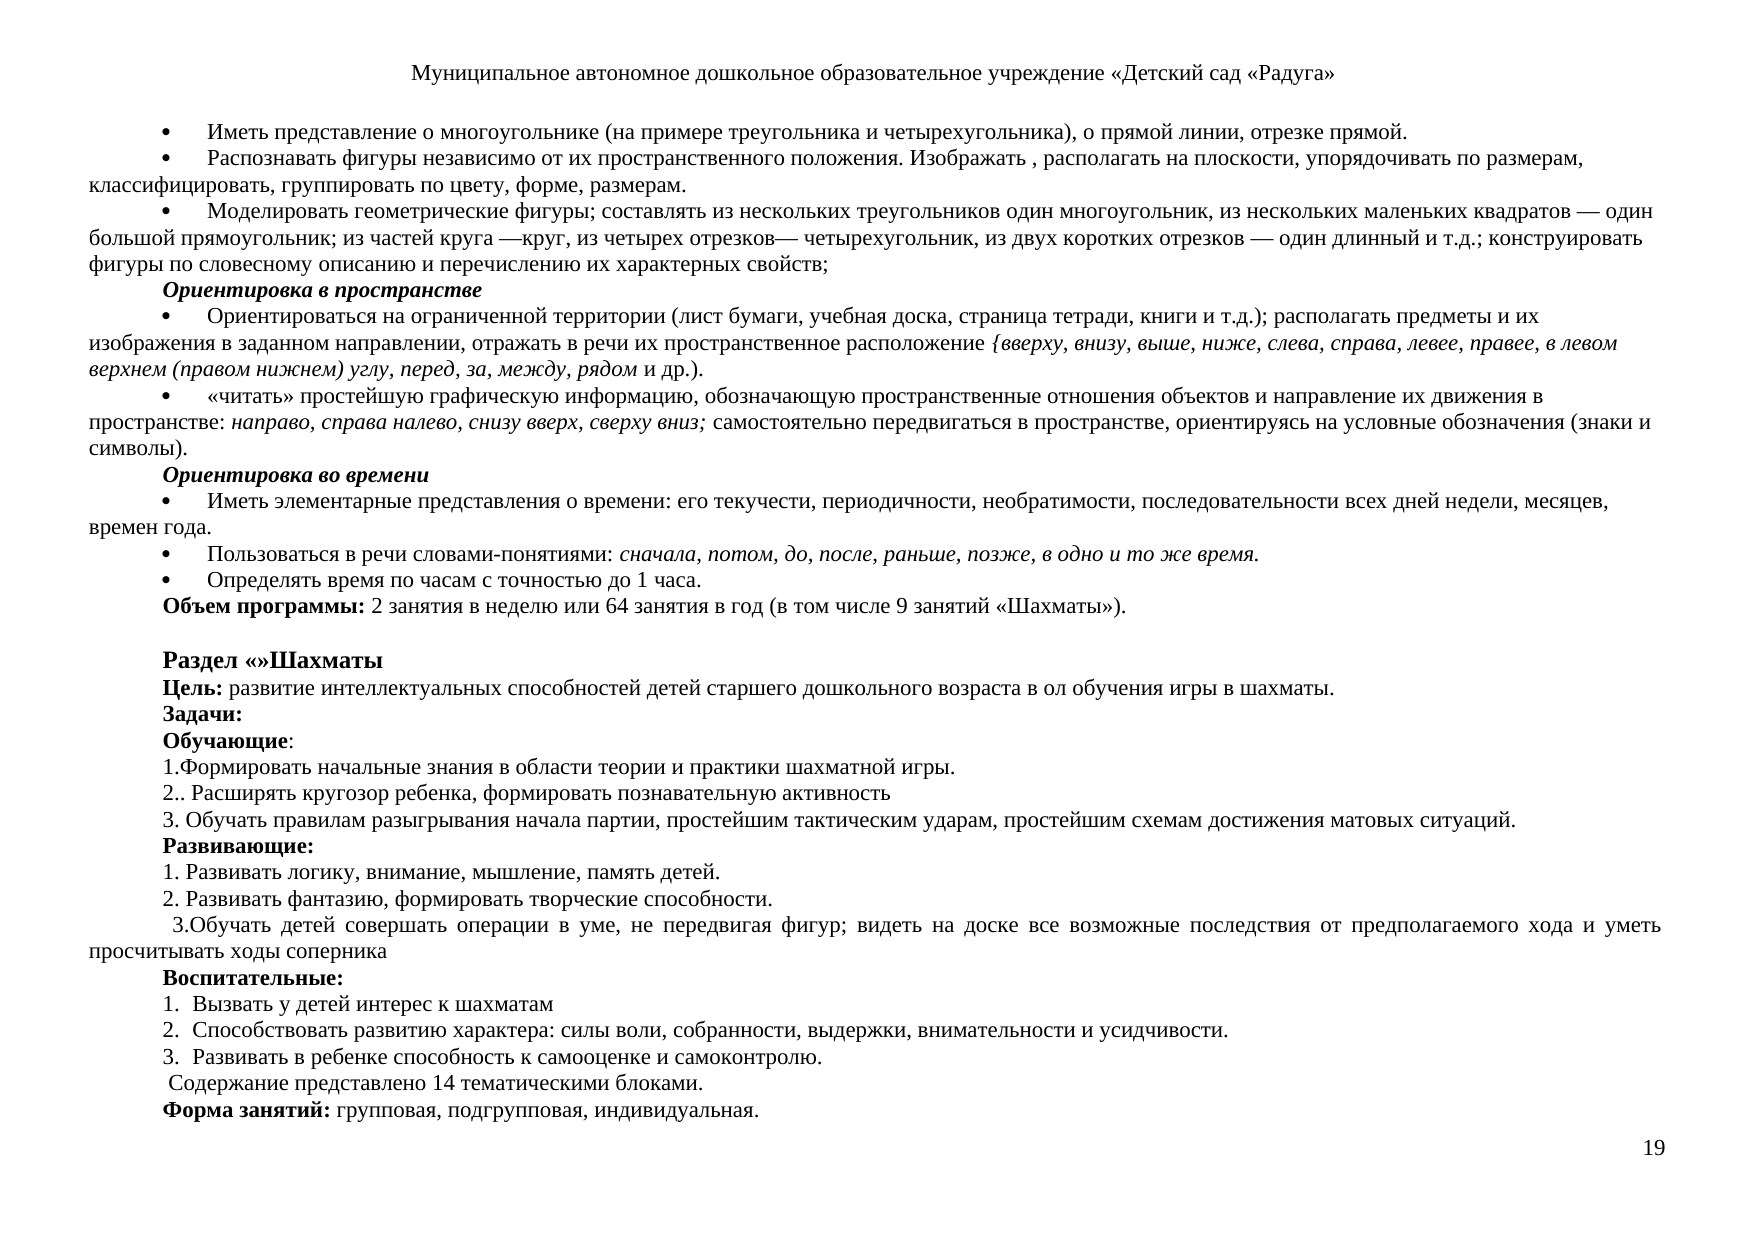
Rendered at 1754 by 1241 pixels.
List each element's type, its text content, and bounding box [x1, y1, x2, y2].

list Способствовать развитию характера: силы воли, собранности, выдержки, внимательности и усидчивости. [89, 1017, 1665, 1043]
list Распознавать фигуры независимо от их пространственного положения. Изображать , располагать на плоскости, упорядочивать по размерам, классифицировать, группировать по цвету, форме, размерам. [89, 144, 1665, 197]
text 3.Обучать детей совершать операции в уме, не передвигая фигур; видеть на доске все возможные последствия от предполагаемого хода и уметь просчитывать ходы соперника [89, 911, 1665, 964]
list Иметь элементарные представления о времени: его текучести, периодичности, необратимости, последовательности всех дней недели, месяцев, времен года. [89, 487, 1665, 540]
text 2.. Расширять кругозор ребенка, формировать познавательную активность [89, 779, 1665, 806]
list Моделировать геометрические фигуры; составлять из нескольких треугольников один многоугольник, из нескольких маленьких квадратов — один большой прямоугольник; из частей круга —круг, из четырех отрезков— четырехугольник, из двух коротких отрезков — один длинный и т.д.; конструировать фигуры по словесному описанию и перечислению их характерных свойств; [89, 197, 1665, 276]
text Развивающие: [89, 832, 1665, 858]
text 3. Обучать правилам разыгрывания начала партии, простейшим тактическим ударам, простейшим схемам достижения матовых ситуаций. [89, 806, 1665, 832]
text Раздел «»Шахматы [89, 645, 1665, 674]
text 1.Формировать начальные знания в области теории и практики шахматной игры. [89, 753, 1665, 779]
list «читать» простейшую графическую информацию, обозначающую пространственные отношения объектов и направление их движения в пространстве: направо, справа налево, снизу вверх, сверху вниз; самостоятельно передвигаться в пространстве, ориентируясь на условные обозначения (знаки и символы). [89, 382, 1665, 461]
text Обучающие: [89, 727, 1665, 753]
list Пользоваться в речи словами-понятиями: сначала, потом, до, после, раньше, позже, в одно и то же время. [89, 540, 1665, 566]
list Определять время по часам с точностью до 1 часа. [89, 566, 1665, 592]
text Содержание представлено 14 тематическими блоками. [162, 1069, 1665, 1096]
text Задачи: [89, 700, 1665, 727]
text 1. Развивать логику, внимание, мышление, память детей. [89, 858, 1665, 885]
list Ориентироваться на ограниченной территории (лист бумаги, учебная доска, страница тетради, книги и т.д.); располагать предметы и их изображения в заданном направлении, отражать в речи их пространственное расположение {вверху, внизу, выше, ниже, слева, справа, левее, правее, в левом верхнем (правом нижнем) углу, перед, за, между, рядом и др.). [89, 303, 1665, 382]
text Ориентировка во времени [89, 461, 1665, 487]
text Воспитательные: [89, 964, 1665, 990]
text Ориентировка в пространстве [89, 276, 1665, 303]
text Форма занятий: групповая, подгрупповая, индивидуальная. [89, 1096, 1665, 1122]
text 2. Развивать фантазию, формировать творческие способности. [89, 885, 1665, 911]
text Цель: развитие интеллектуальных способностей детей старшего дошкольного возраста в ол обучения игры в шахматы. [89, 674, 1665, 700]
list Вызвать у детей интерес к шахматам [89, 990, 1665, 1017]
text Объем программы: 2 занятия в неделю или 64 занятия в год (в том числе 9 занятий «Шахматы»). [89, 592, 1665, 619]
list Развивать в ребенке способность к самооценке и самоконтролю. [89, 1043, 1665, 1069]
list Иметь представление о многоугольнике (на примере треугольника и четырехугольника), о прямой линии, отрезке прямой. [89, 118, 1665, 144]
